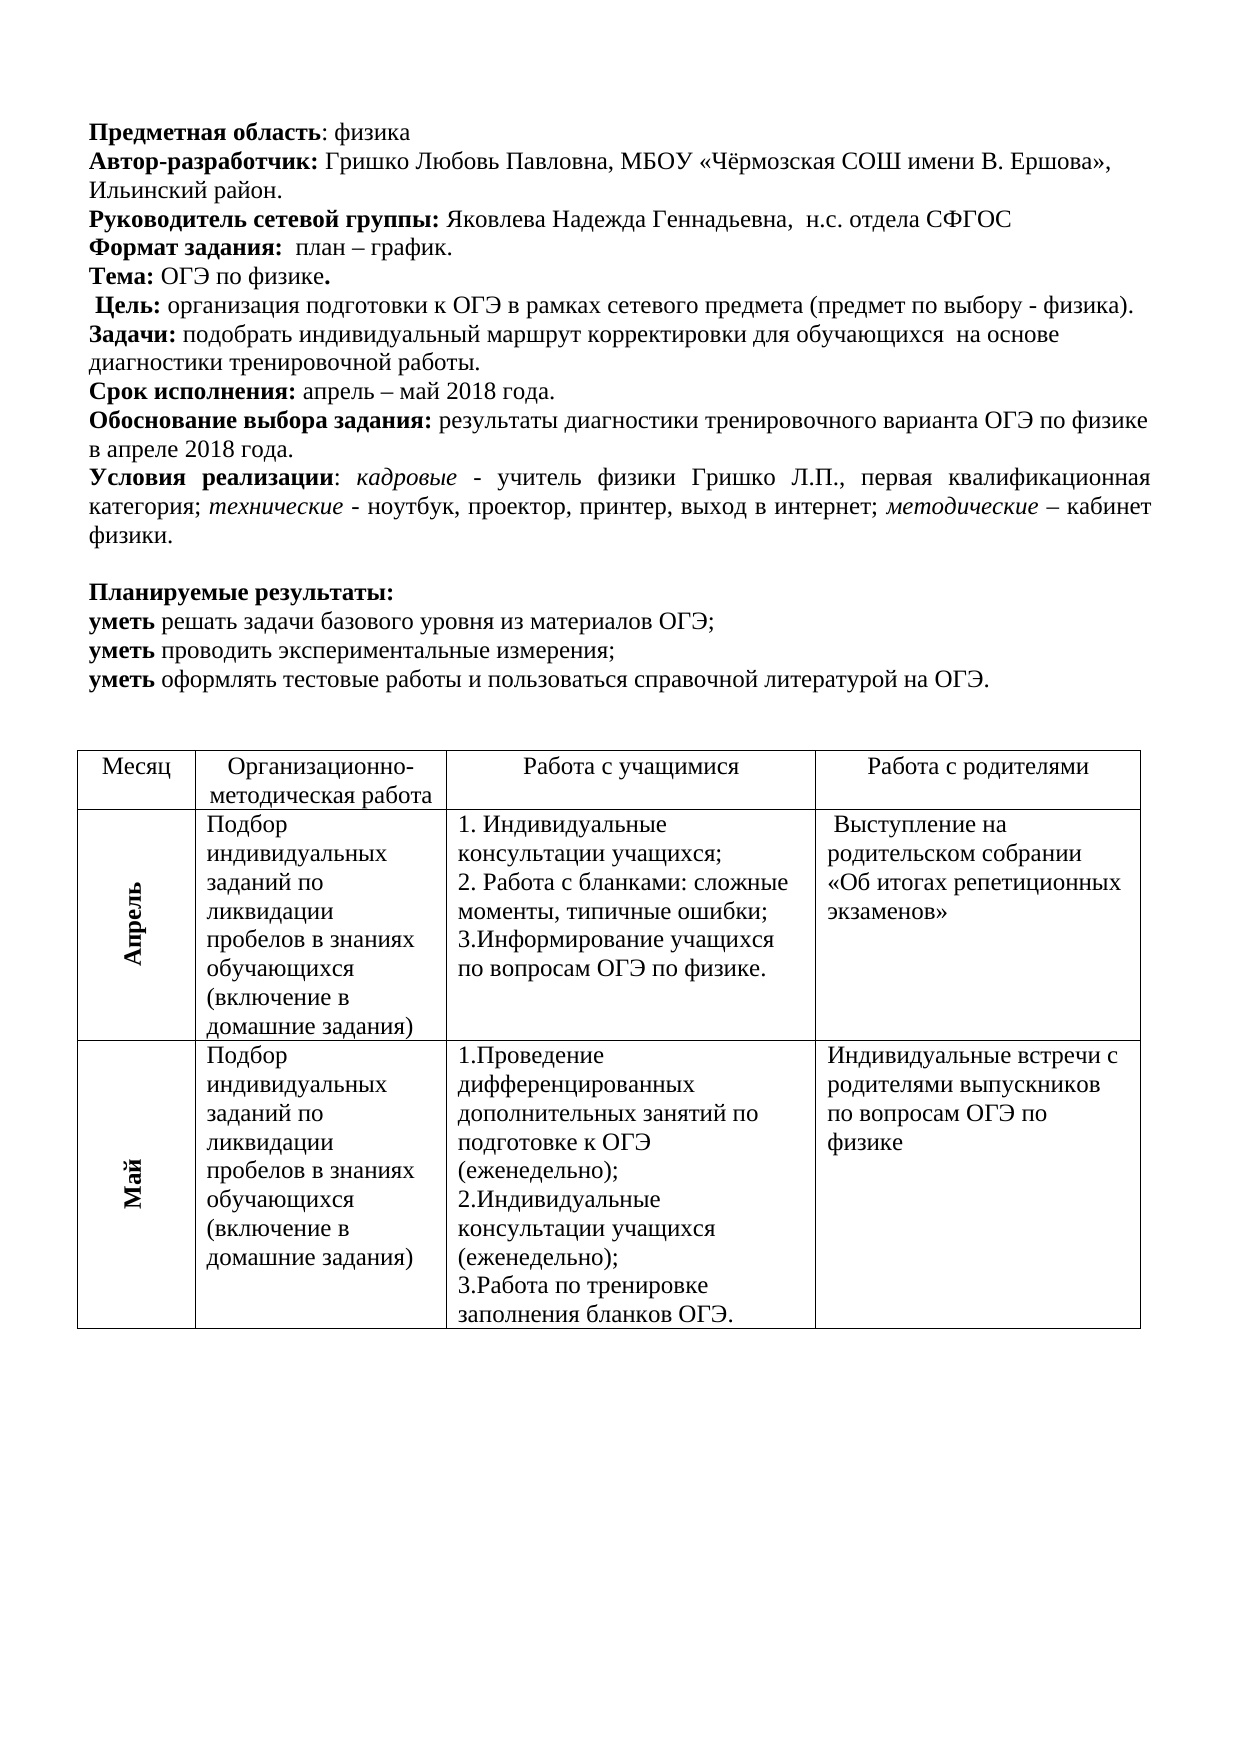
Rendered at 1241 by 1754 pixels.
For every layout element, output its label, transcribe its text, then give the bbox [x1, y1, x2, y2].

text Планируемые результаты: уметь решать задачи базового уровня из материалов ОГЭ; уметь проводить экспериментальные измерения; уметь оформлять тестовые работы и пользоваться справочной литературой на ОГЭ. [89, 577, 1152, 692]
text Обоснование выбора задания: результаты диагностики тренировочного варианта ОГЭ по физике в апреле 2018 года. [89, 405, 1152, 462]
table_header Работа с учащимися [447, 751, 815, 808]
text Тема: ОГЭ по физике. [89, 261, 1152, 290]
table_header Месяц [78, 751, 195, 808]
table_header Организационно- методическая работа [196, 751, 446, 808]
text Автор-разработчик: Гришко Любовь Павловна, МБОУ «Чёрмозская СОШ имени В. Ершова», Ильинский район. [89, 146, 1152, 204]
text Срок исполнения: апрель – май 2018 года. [89, 376, 1152, 405]
table_cell Подбор индивидуальных заданий по ликвидации пробелов в знаниях обучающихся (включение в домашние задания) [196, 1041, 446, 1328]
table_cell Индивидуальные встречи с родителями выпускников по вопросам ОГЭ по физике [816, 1041, 1140, 1328]
text Цель: организация подготовки к ОГЭ в рамках сетевого предмета (предмет по выбору - физика). [89, 290, 1152, 319]
table_header Работа с родителями [816, 751, 1140, 808]
text Руководитель сетевой группы: Яковлева Надежда Геннадьевна, н.с. отдела СФГОС [89, 204, 1152, 232]
table_cell 1.Проведение дифференцированных дополнительных занятий по подготовке к ОГЭ (еженедельно); 2.Индивидуальные консультации учащихся (еженедельно); 3.Работа по тренировке заполнения бланков ОГЭ. [447, 1041, 815, 1328]
table_cell Май [78, 1041, 195, 1328]
text Задачи: подобрать индивидуальный маршрут корректировки для обучающихся на основе диагностики тренировочной работы. [89, 319, 1152, 376]
table_cell 1. Индивидуальные консультации учащихся; 2. Работа с бланками: сложные моменты, типичные ошибки; 3.Информирование учащихся по вопросам ОГЭ по физике. [447, 810, 815, 1039]
table_cell Выступление на родительском собрании «Об итогах репетиционных экзаменов» [816, 810, 1140, 1039]
table_cell Апрель [78, 810, 195, 1039]
table_cell Подбор индивидуальных заданий по ликвидации пробелов в знаниях обучающихся (включение в домашние задания) [196, 810, 446, 1039]
text Формат задания: план – график. [89, 232, 1152, 261]
text Предметная область: физика [89, 117, 1152, 146]
text Условия реализации: кадровые - учитель физики Гришко Л.П., первая квалификационная категория; технические - ноутбук, проектор, принтер, выход в интернет; методические – кабинет физики. [89, 462, 1152, 549]
